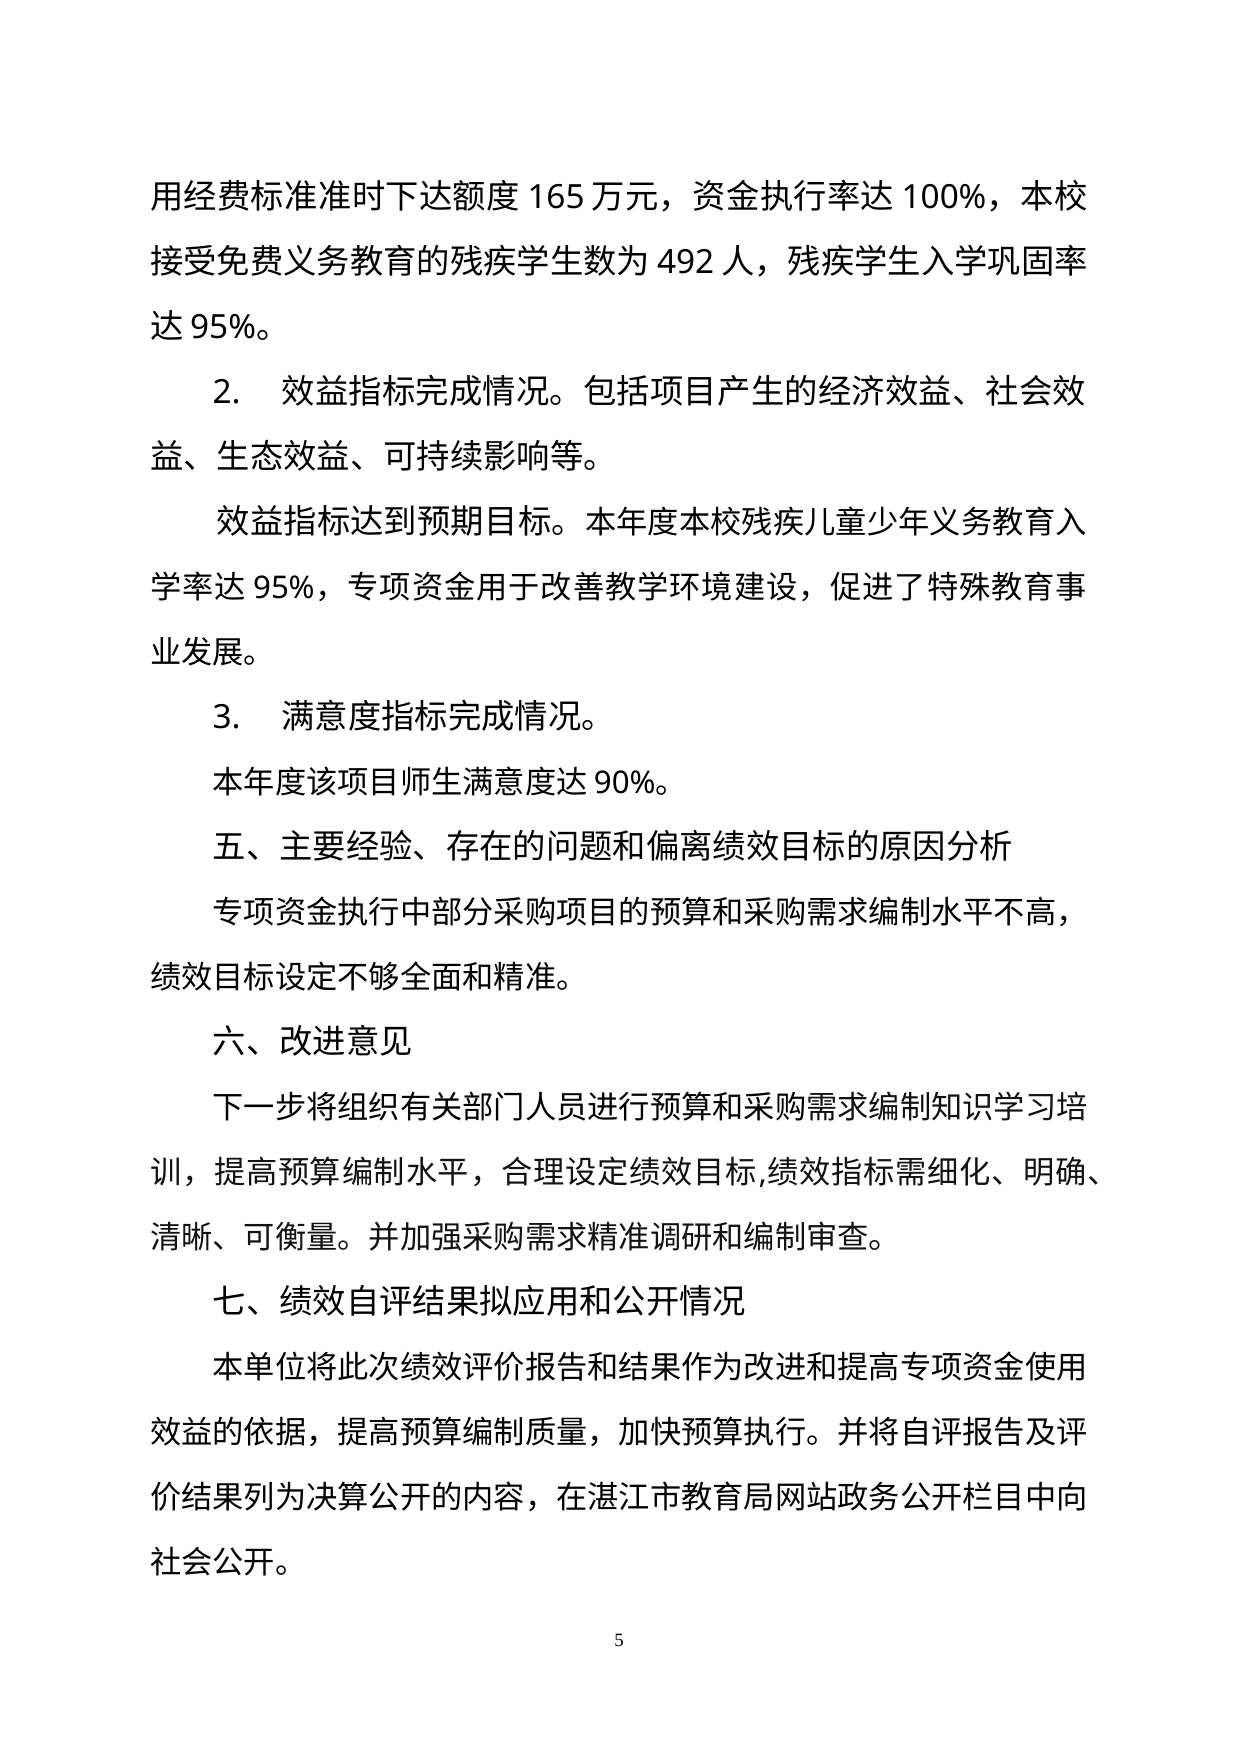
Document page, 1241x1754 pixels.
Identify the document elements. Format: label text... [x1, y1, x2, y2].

text 六、改进意见 [150, 1007, 1087, 1072]
list 主要经验、存在的问题和偏离绩效目标的原因分析 [150, 812, 1087, 877]
list 效益指标完成情况。包括项目产生的经济效益、社会效益、生态效益、可持续影响等。 [150, 357, 1087, 487]
list 本年度该项目师生满意度达90%。 [150, 747, 1087, 812]
text 本单位将此次绩效评价报告和结果作为改进和提高专项资金使用效益的依据，提高预算编制质量，加快预算执行。并将自评报告及评价结果列为决算公开的内容，在湛江市教育局网站政务公开栏目中向社会公开。 [150, 1332, 1087, 1592]
list 下一步将组织有关部门人员进行预算和采购需求编制知识学习培训，提高预算编制水平，合理设定绩效目标,绩效指标需细化、明确、清晰、可衡量。并加强采购需求精准调研和编制审查。 [150, 1192, 1087, 1267]
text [150, 162, 1087, 357]
list 效益指标达到预期目标。本年度本校残疾儿童少年义务教育入学率达95%，专项资金用于改善教学环境建设，促进了特殊教育事业发展。 [150, 487, 1087, 682]
list 下一步将组织有关部门人员进行预算和采购需求编制知识学习培训，提高预算编制水平，合理设定绩效目标,绩效指标需细化、明确、清晰、可衡量。并加强采购需求精准调研和编制审查。 [150, 1072, 1087, 1150]
text 七、绩效自评结果拟应用和公开情况 [150, 1267, 1087, 1332]
list 专项资金执行中部分采购项目的预算和采购需求编制水平不高，绩效目标设定不够全面和精准。 [150, 877, 1087, 1007]
list 满意度指标完成情况。 [150, 682, 1087, 747]
